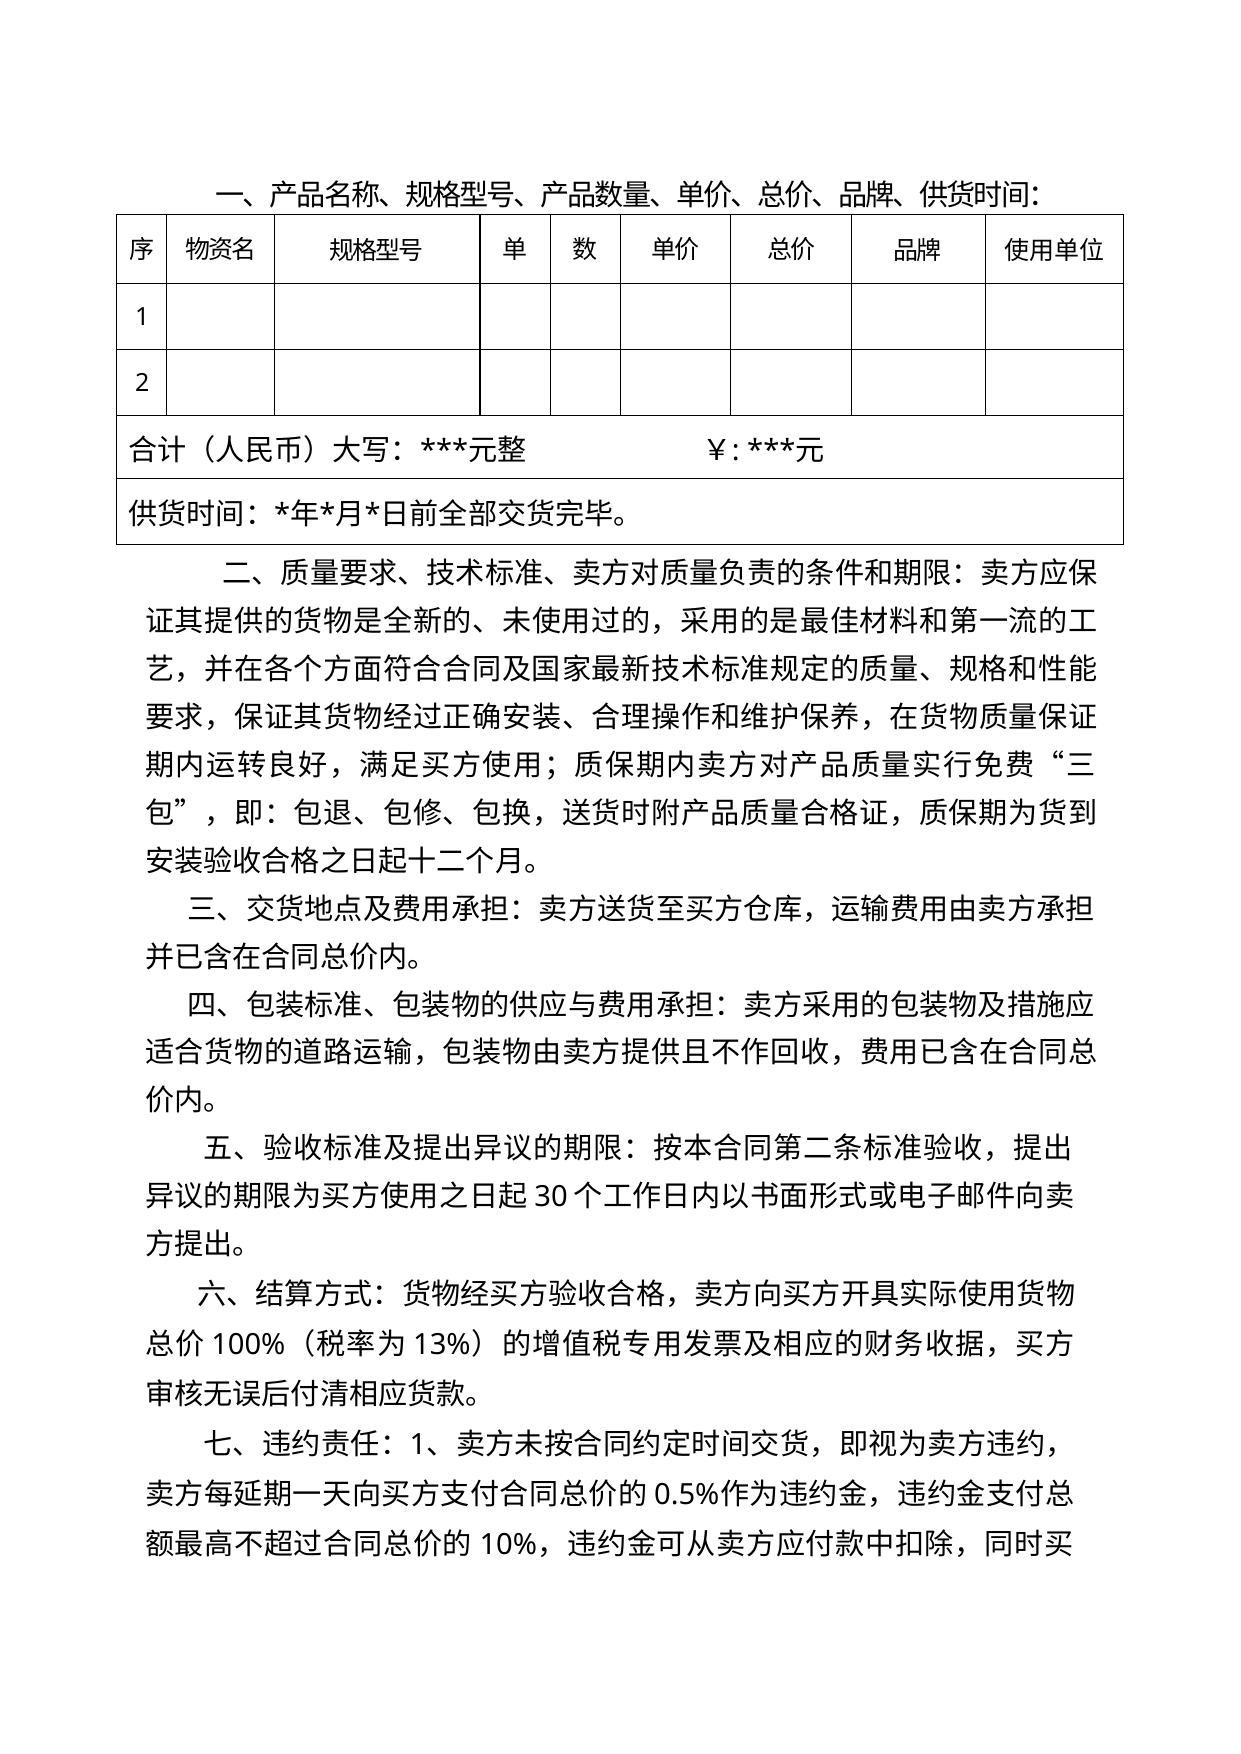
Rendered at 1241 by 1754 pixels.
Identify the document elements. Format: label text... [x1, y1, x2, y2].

table_header 规格型号 [275, 215, 479, 282]
text 二、质量要求、技术标准、卖方对质量负责的条件和期限：卖方应保证其提供的货物是全新的、未使用过的，采用的是最佳材料和第一流的工艺，并在各个方面符合合同及国家最新技术标准规定的质量、规格和性能要求，保证其货物经过正确安装、合理操作和维护保养，在货物质量保证期内运转良好，满足买方使用；质保期内卖方对产品质量实行免费“三包”，即：包退、包修、包换，送货时附产品质量合格证，质保期为货到安装验收合格之日起十二个月。 [145, 545, 1097, 881]
table_cell [551, 284, 620, 348]
table_header 物资名称 [167, 215, 274, 282]
table_cell 1 [117, 284, 166, 348]
table_cell [852, 350, 985, 414]
table_header 总价（元） [731, 215, 851, 282]
text 六、结算方式：货物经买方验收合格，卖方向买方开具实际使用货物总价100%（税率为13%）的增值税专用发票及相应的财务收据，买方审核无误后付清相应货款。 [145, 1264, 1075, 1414]
text 四、包装标准、包装物的供应与费用承担：卖方采用的包装物及措施应适合货物的道路运输，包装物由卖方提供且不作回收，费用已含在合同总价内。 [145, 977, 1097, 1120]
table_cell [481, 350, 550, 414]
table_header 单位 [481, 215, 550, 282]
table_cell [986, 350, 1123, 414]
table_cell 供货时间：*年*月*日前全部交货完毕。 [117, 479, 1123, 544]
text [145, 1414, 1075, 1564]
table_cell [275, 350, 479, 414]
table_cell [986, 284, 1123, 348]
table_header 数量 [551, 215, 620, 282]
table_cell 合计（人民币）大写：***元整 ￥: ***元 [117, 416, 1123, 478]
table_cell [621, 284, 730, 348]
table_cell [167, 284, 274, 348]
table_cell [731, 284, 851, 348]
table_header 使用单位 [986, 215, 1123, 282]
table_cell [167, 350, 274, 414]
text 一、产品名称、规格型号、产品数量、单价、总价、品牌、供货时间： [165, 162, 1075, 214]
table_header 品牌 [852, 215, 985, 282]
table_cell [551, 350, 620, 414]
table_header 序号 [117, 215, 166, 282]
table_cell 2 [117, 350, 166, 414]
text 三、交货地点及费用承担：卖方送货至买方仓库，运输费用由卖方承担并已含在合同总价内。 [145, 881, 1097, 977]
table_header 单价（元） [621, 215, 730, 282]
table_cell [275, 284, 479, 348]
text 五、验收标准及提出异议的期限：按本合同第二条标准验收，提出异议的期限为买方使用之日起30个工作日内以书面形式或电子邮件向卖方提出。 [145, 1120, 1075, 1264]
table_cell [481, 284, 550, 348]
table_cell [852, 284, 985, 348]
table_cell [621, 350, 730, 414]
table_cell [731, 350, 851, 414]
